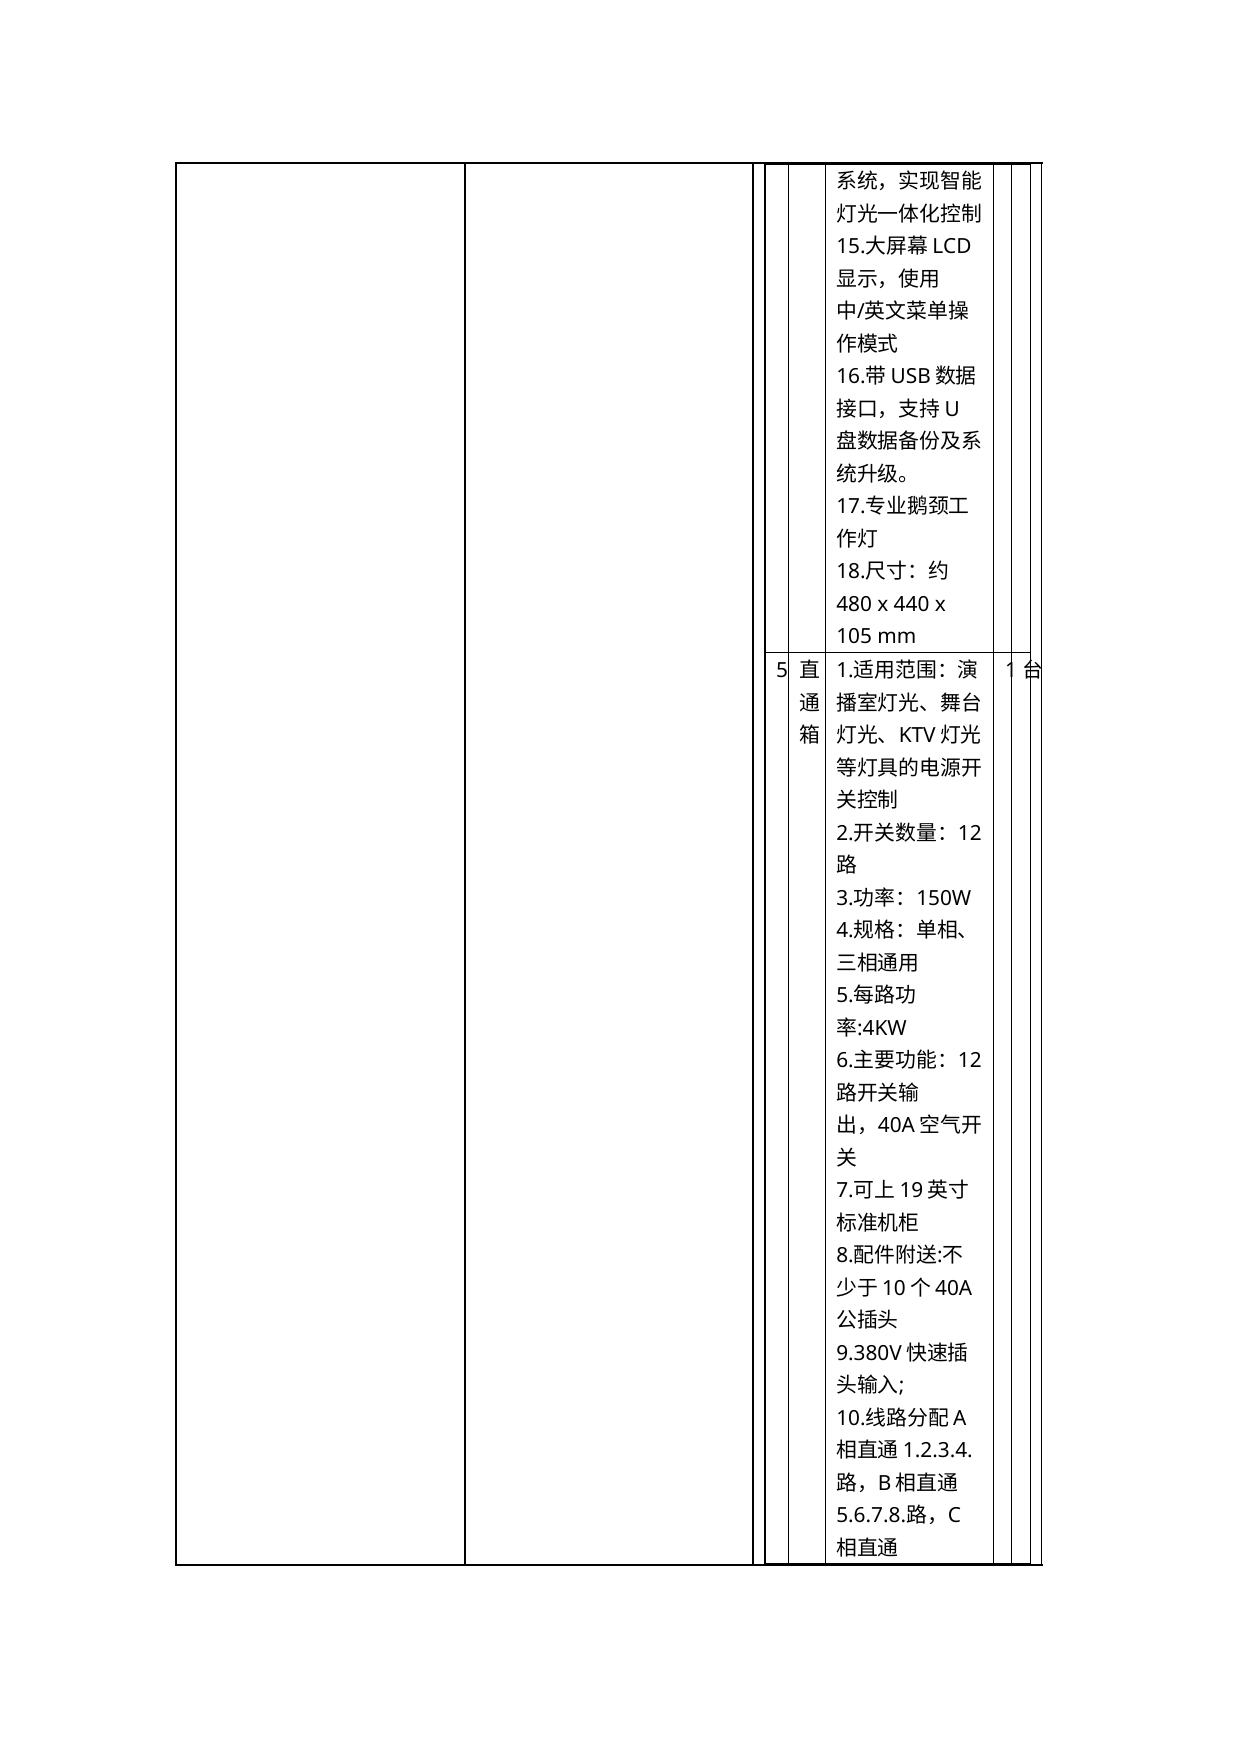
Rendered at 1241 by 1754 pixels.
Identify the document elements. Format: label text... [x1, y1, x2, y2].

table_cell [754, 164, 764, 1564]
table_cell [466, 164, 752, 1564]
table_cell [994, 165, 1011, 652]
table_cell [994, 653, 1011, 1563]
table_cell [1012, 165, 1030, 652]
table_cell [1031, 164, 1041, 667]
table_cell [766, 165, 788, 652]
table_cell [1031, 667, 1041, 1564]
table_cell [826, 165, 993, 652]
table_cell [789, 165, 825, 652]
table_cell [826, 653, 993, 1563]
table_cell [766, 653, 788, 1563]
table_cell [1012, 653, 1030, 1563]
table_cell [789, 653, 825, 1563]
table_cell 2 [177, 164, 464, 1564]
